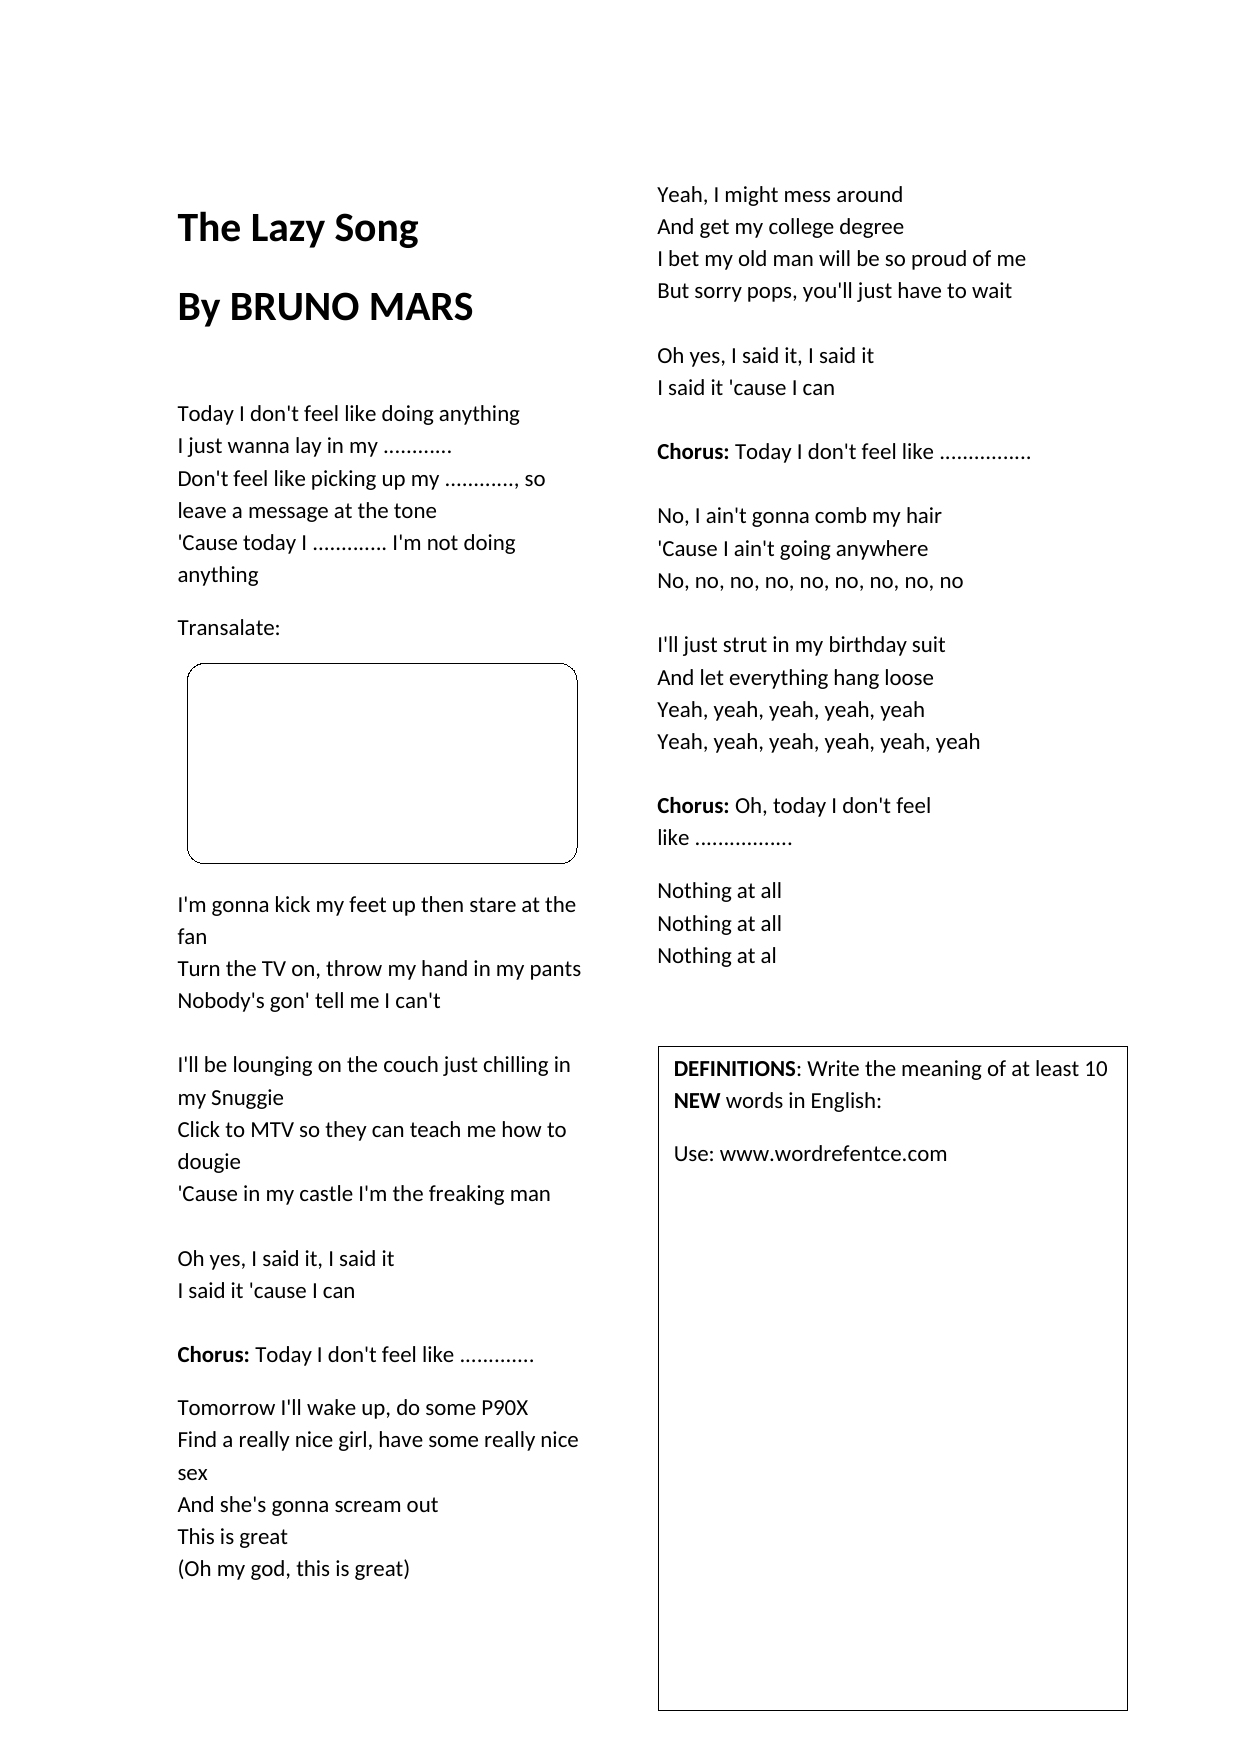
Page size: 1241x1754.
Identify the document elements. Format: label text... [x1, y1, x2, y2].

text Tomorrow I'll wake up, do some P90X Find a really nice girl, have some really nice sex And she's gonna scream out This is great (Oh my god, this is great) Yeah, I might mess around And get my college degree I bet my old man will be so proud of me But sorry pops, you'll just have to wait Oh yes, I said it, I said it I said it 'cause I can Chorus: Today I don't feel like ................ No, I ain't gonna comb my hair 'Cause I ain't going anywhere No, no, no, no, no, no, no, no, no I'll just strut in my birthday suit And let everything hang loose Yeah, yeah, yeah, yeah, yeah Yeah, yeah, yeah, yeah, yeah, yeah Chorus: Oh, today I don't feel like ................. [657, 148, 1063, 852]
text The Lazy Song [177, 201, 583, 251]
text Nothing at all Nothing at all Nothing at al [657, 877, 1063, 969]
text Tomorrow I'll wake up, do some P90X Find a really nice girl, have some really nice sex And she's gonna scream out This is great (Oh my god, this is great) Yeah, I might mess around And get my college degree I bet my old man will be so proud of me But sorry pops, you'll just have to wait Oh yes, I said it, I said it I said it 'cause I can Chorus: Today I don't feel like ................ No, I ain't gonna comb my hair 'Cause I ain't going anywhere No, no, no, no, no, no, no, no, no I'll just strut in my birthday suit And let everything hang loose Yeah, yeah, yeah, yeah, yeah Yeah, yeah, yeah, yeah, yeah, yeah Chorus: Oh, today I don't feel like ................. [177, 1393, 583, 1582]
text Transalate: [177, 613, 583, 641]
text I'm gonna kick my feet up then stare at the fan Turn the TV on, throw my hand in my pants Nobody's gon' tell me I can't I'll be lounging on the couch just chilling in my Snuggie Click to MTV so they can teach me how to dougie 'Cause in my castle I'm the freaking man Oh yes, I said it, I said it I said it 'cause I can Chorus: Today I don't feel like ............. [177, 825, 583, 1368]
text By BRUNO MARS Today I don't feel like doing anything I just wanna lay in my ............ Don't feel like picking up my ............, so leave a message at the tone 'Cause today I ............. I'm not doing anything [177, 280, 583, 588]
